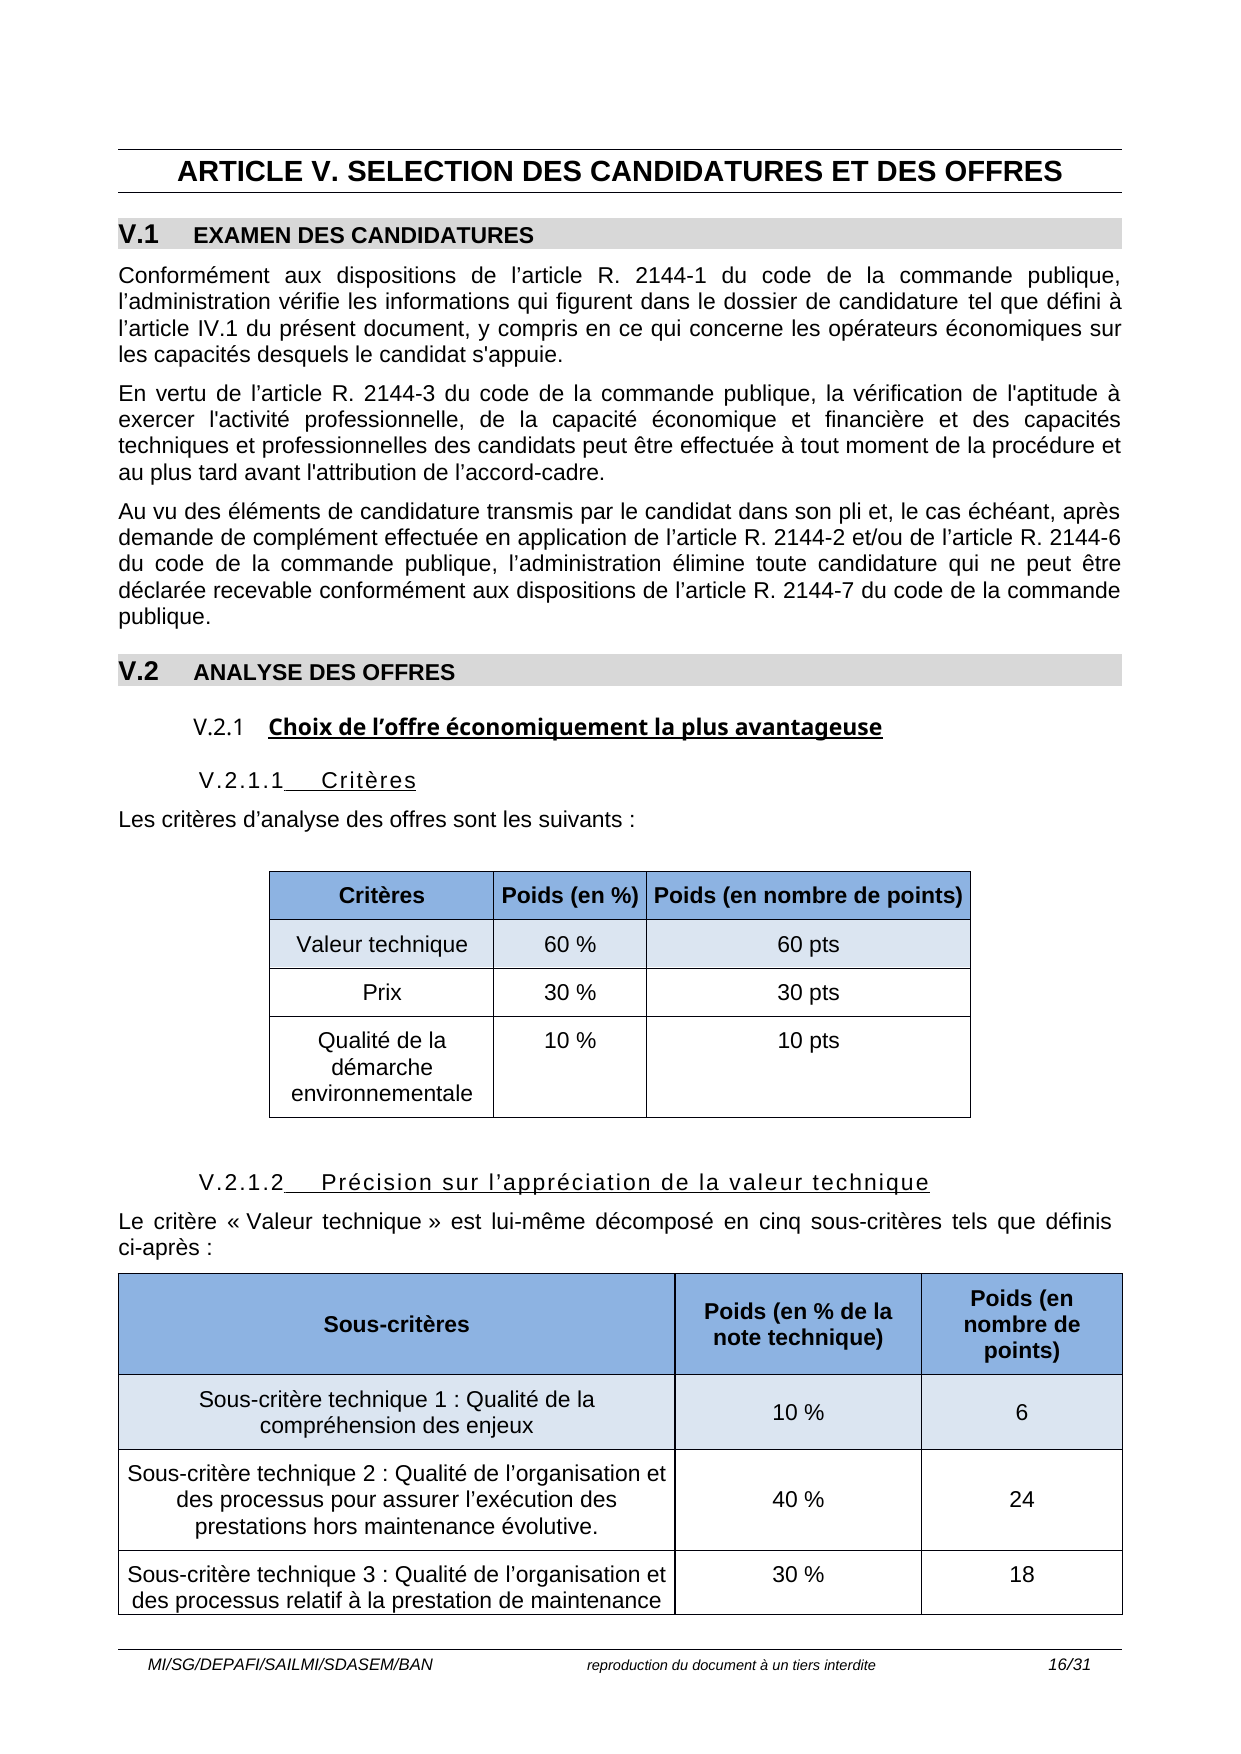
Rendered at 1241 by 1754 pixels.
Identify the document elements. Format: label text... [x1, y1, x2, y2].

table_header Poids (en nombre de points) [922, 1274, 1122, 1374]
table_cell 60 % [494, 920, 646, 967]
table_cell Qualité de la démarche environnementale [270, 1017, 493, 1117]
table_header Poids (en %) [494, 872, 646, 919]
table_cell Prix [270, 969, 493, 1016]
list Examen des candidatures [118, 218, 1122, 249]
table_cell 18 [922, 1551, 1122, 1614]
table_cell 10 % [676, 1375, 921, 1449]
list SELECTION DES CANDIDATURES ET DES OFFRES [118, 150, 1122, 192]
table_cell 6 [922, 1375, 1122, 1449]
table_header Critères [270, 872, 493, 919]
table_cell Valeur technique [270, 920, 493, 967]
list Analyse des offres [118, 654, 1122, 686]
table_cell 10 % [494, 1017, 646, 1117]
text Le critère « Valeur technique » est lui-même décomposé en cinq sous-critères tels que définis ci-après : [118, 1208, 1122, 1261]
text Au vu des éléments de candidature transmis par le candidat dans son pli et, le cas échéant, après demande de complément effectuée en application de l’article R. 2144-2 et/ou de l’article R. 2144-6 du code de la commande publique, l’administration élimine toute candidature qui ne peut être déclarée recevable conformément aux dispositions de l’article R. 2144-7 du code de la commande publique. [118, 498, 1122, 629]
table_cell Sous-critère technique 2 : Qualité de l’organisation et des processus pour assurer l’exécution des prestations hors maintenance évolutive. [119, 1450, 674, 1549]
table_cell 30 % [676, 1551, 921, 1614]
table_header Sous-critères [119, 1274, 674, 1374]
table_header Poids (en nombre de points) [647, 872, 970, 919]
text Les critères d’analyse des offres sont les suivants : [118, 806, 1122, 832]
table_cell Sous-critère technique 1 : Qualité de la compréhension des enjeux [119, 1375, 674, 1449]
text Conformément aux dispositions de l’article R. 2144-1 du code de la commande publique, l’administration vérifie les informations qui figurent dans le dossier de candidature tel que défini à l’article IV.1 du présent document, y compris en ce qui concerne les opérateurs économiques sur les capacités desquels le candidat s'appuie. [118, 262, 1122, 367]
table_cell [119, 1551, 674, 1614]
text En vertu de l’article R. 2144-3 du code de la commande publique, la vérification de l'aptitude à exercer l'activité professionnelle, de la capacité économique et financière et des capacités techniques et professionnelles des candidats peut être effectuée à tout moment de la procédure et au plus tard avant l'attribution de l’accord-cadre. [118, 380, 1122, 485]
table_cell 10 pts [647, 1017, 970, 1117]
table_cell 24 [922, 1450, 1122, 1549]
list Critères [208, 767, 1122, 793]
table_cell 40 % [676, 1450, 921, 1549]
table_cell 30 % [494, 969, 646, 1016]
list Choix de l’offre économiquement la plus avantageuse [193, 711, 1122, 742]
table_cell 30 pts [647, 969, 970, 1016]
table_cell 60 pts [647, 920, 970, 967]
table_header Poids (en % de la note technique) [676, 1274, 921, 1374]
list Précision sur l’appréciation de la valeur technique [208, 1169, 1122, 1195]
